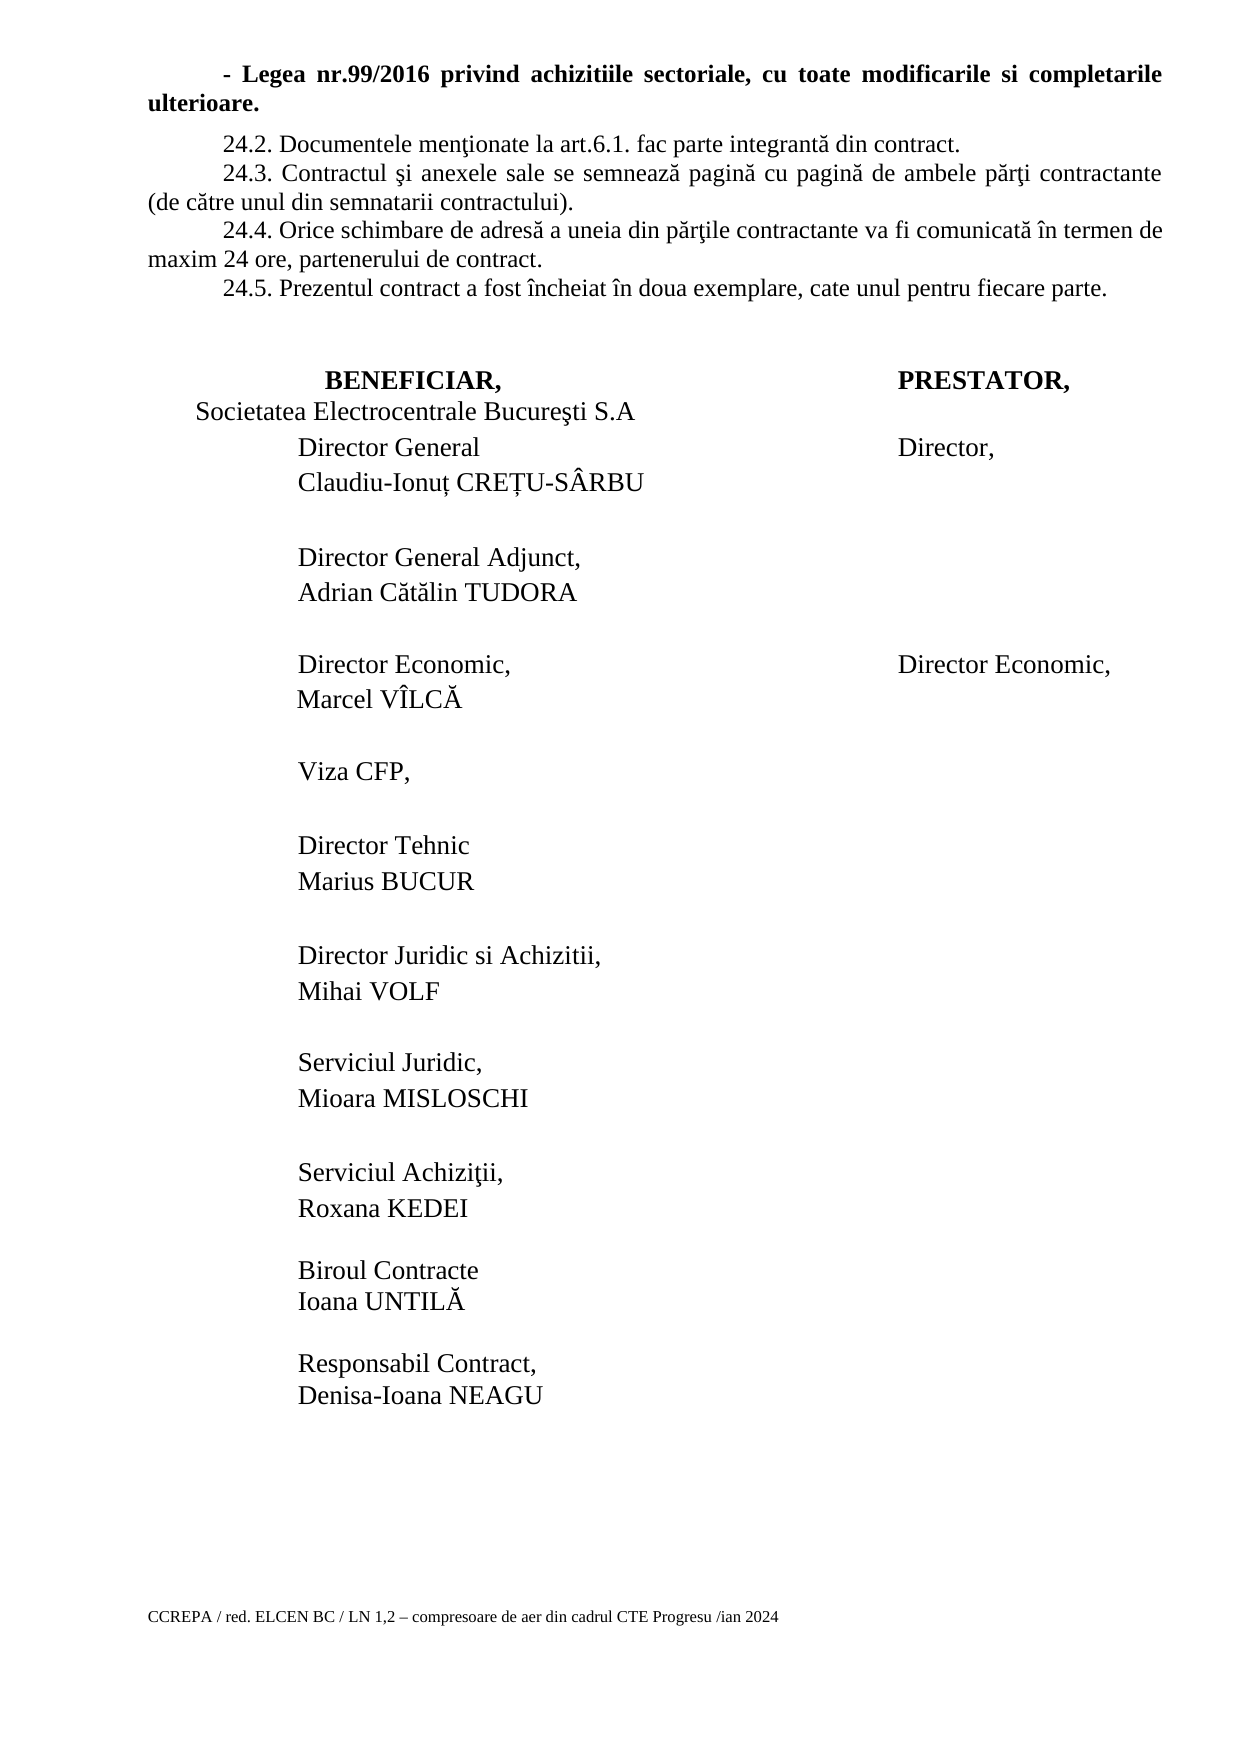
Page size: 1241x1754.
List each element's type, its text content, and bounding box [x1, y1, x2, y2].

text Viza CFP, [148, 755, 1163, 786]
text Adrian Cătălin TUDORA [148, 576, 1163, 608]
text 24.2. Documentele menţionate la art.6.1. fac parte integrantă din contract. [148, 129, 1163, 158]
text Director Economic, Director Economic, [148, 648, 1163, 679]
text Mioara MISLOSCHI [148, 1082, 1163, 1113]
text Serviciul Achiziţii, [148, 1156, 1163, 1187]
text BENEFICIAR, PRESTATOR, [220, 364, 1163, 395]
text 24.5. Prezentul contract a fost încheiat în doua exemplare, cate unul pentru fiecare parte. [148, 273, 1163, 302]
text Ioana UNTILĂ [148, 1285, 1163, 1316]
text Marius BUCUR [223, 865, 1163, 896]
text Biroul Contracte [148, 1254, 1163, 1285]
text Director Juridic si Achizitii, [148, 939, 1163, 971]
text Director General Adjunct, [223, 541, 1163, 572]
text Responsabil Contract, [148, 1348, 1163, 1379]
text Societatea Electrocentrale Bucureşti S.A [148, 395, 1163, 426]
text 24.3. Contractul şi anexele sale se semnează pagină cu pagină de ambele părţi contractante (de către unul din semnatarii contractului). [148, 158, 1163, 215]
text Roxana KEDEI [148, 1192, 1163, 1223]
text Claudiu-Ionuț CREȚU-SÂRBU [148, 466, 1163, 498]
text Mihai VOLF [148, 975, 1163, 1006]
text Marcel VÎLCĂ [148, 684, 1163, 715]
text - Legea nr.99/2016 privind achizitiile sectoriale, cu toate modificarile si completarile ulterioare. [148, 59, 1163, 117]
text Director General Director, [148, 431, 1163, 462]
text Director Tehnic [148, 829, 1163, 861]
text 24.4. Orice schimbare de adresă a uneia din părţile contractante va fi comunicată în termen de maxim 24 ore, partenerului de contract. [148, 215, 1163, 273]
text Denisa-Ioana NEAGU [148, 1379, 1163, 1410]
text Serviciul Juridic, [223, 1047, 1163, 1078]
